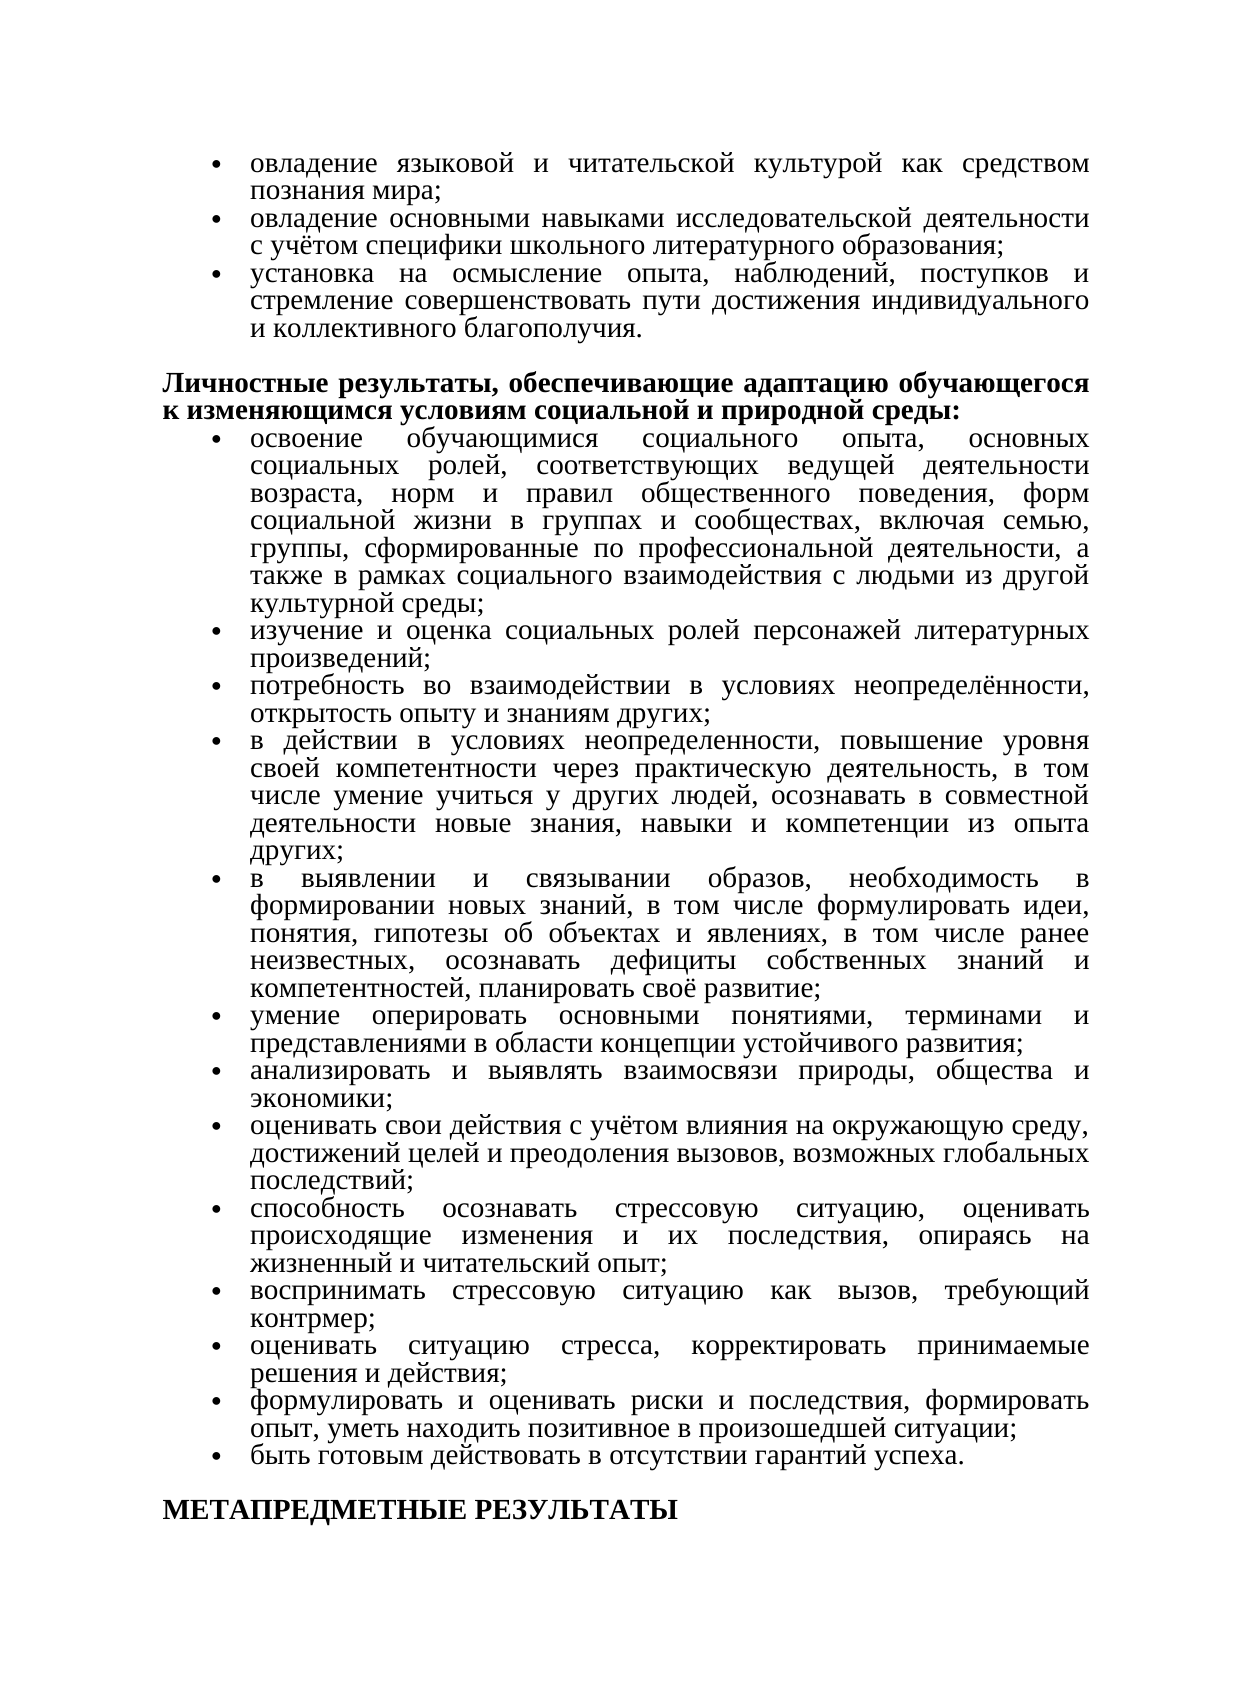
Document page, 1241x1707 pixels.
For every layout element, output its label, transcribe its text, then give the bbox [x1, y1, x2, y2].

list в выявлении и связывании образов, необходимость в формировании новых знаний, в том числе формулировать идеи, понятия, гипотезы об объектах и явлениях, в том числе ранее неизвестных, осознавать дефициты собственных знаний и компетентностей, планировать своё развитие; [212, 865, 1090, 1002]
list быть готовым действовать в отсутствии гарантий успеха. [212, 1442, 1090, 1470]
list оценивать свои действия с учётом влияния на окружающую среду, достижений целей и преодоления вызовов, возможных глобальных последствий; [212, 1112, 1090, 1195]
list анализировать и выявлять взаимосвязи природы, общества и экономики; [212, 1057, 1090, 1112]
list воспринимать стрессовую ситуацию как вызов, требующий контрмер; [212, 1277, 1090, 1332]
list изучение и оценка социальных ролей персонажей литературных произведений; [212, 617, 1090, 672]
text Личностные результаты, обеспечивающие адаптацию обучающегося к изменяющимся условиям социальной и природной среды: [162, 370, 1090, 425]
list в действии в условиях неопределенности, повышение уровня своей компетентности через практическую деятельность, в том числе умение учиться у других людей, осознавать в совместной деятельности новые знания, навыки и компетенции из опыта других; [212, 727, 1090, 865]
list формулировать и оценивать риски и последствия, формировать опыт, уметь находить позитивное в произошедшей ситуации; [212, 1387, 1090, 1442]
list оценивать ситуацию стресса, корректировать принимаемые решения и действия; [212, 1332, 1090, 1387]
list овладение основными навыками исследовательской деятельности с учётом специфики школьного литературного образования; [212, 205, 1090, 260]
list умение оперировать основными понятиями, терминами и представлениями в области концепции устойчивого развития; [212, 1002, 1090, 1057]
text МЕТАПРЕДМЕТНЫЕ РЕЗУЛЬТАТЫ [162, 1497, 1090, 1525]
list потребность во взаимодействии в условиях неопределённости, открытость опыту и знаниям других; [212, 672, 1090, 727]
list способность осознавать стрессовую ситуацию, оценивать происходящие изменения и их последствия, опираясь на жизненный и читательский опыт; [212, 1195, 1090, 1277]
list овладение языковой и читательской культурой как средством познания мира; [212, 150, 1090, 205]
list установка на осмысление опыта, наблюдений, поступков и стремление совершенствовать пути достижения индивидуального и коллективного благополучия. [212, 260, 1090, 342]
list освоение обучающимися социального опыта, основных социальных ролей, соответствующих ведущей деятельности возраста, норм и правил общественного поведения, форм социальной жизни в группах и сообществах, включая семью, группы, сформированные по профессиональной деятельности, а также в рамках социального взаимодействия с людьми из другой культурной среды; [212, 425, 1090, 617]
